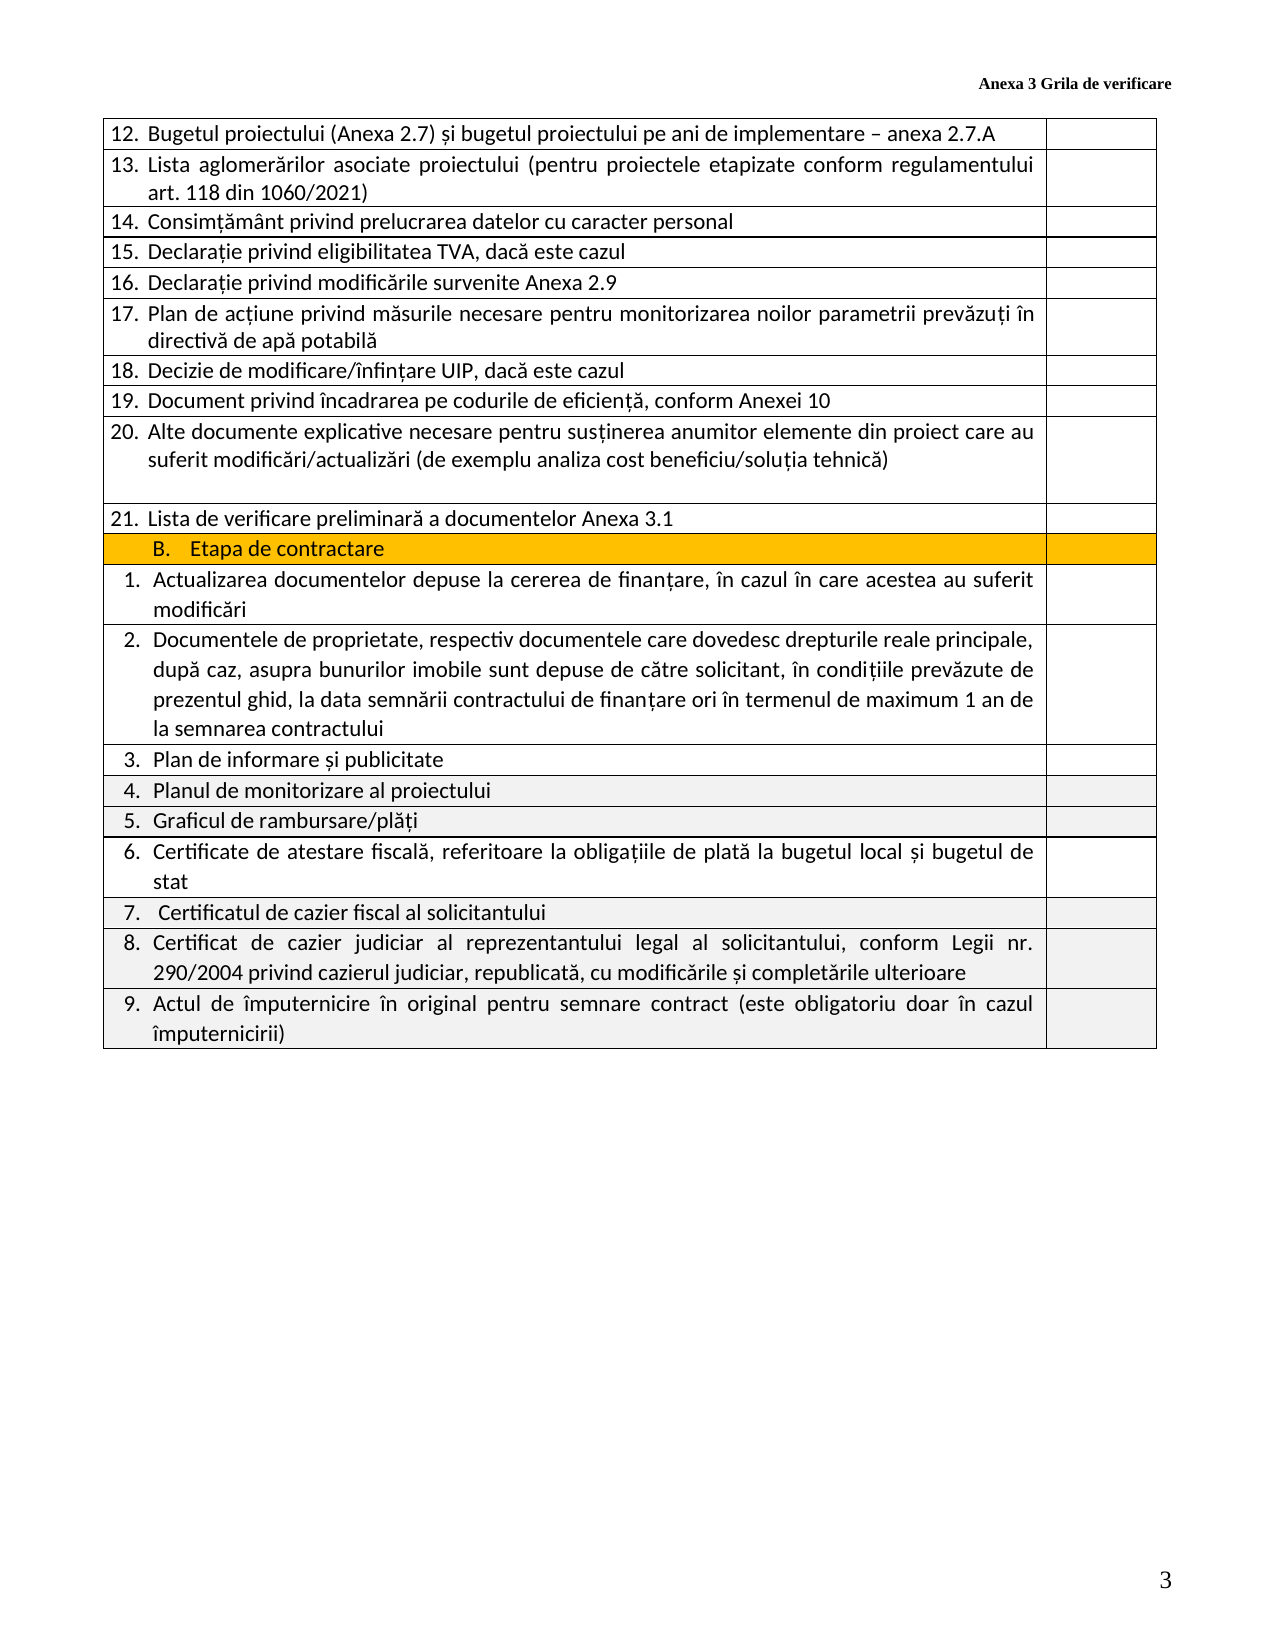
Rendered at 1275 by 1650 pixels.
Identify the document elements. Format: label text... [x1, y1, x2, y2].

table_cell [1047, 268, 1156, 298]
table_cell Etapa de contractare [104, 534, 1046, 564]
table_cell Actul de împuternicire în original pentru semnare contract (este obligatoriu doar în cazul împuternicirii) [104, 989, 1046, 1048]
table_cell [1047, 807, 1156, 836]
table_cell Certificatul de cazier fiscal al solicitantului [104, 898, 1046, 927]
table_cell Certificate de atestare fiscală, referitoare la obligațiile de plată la bugetul local și bugetul de stat [104, 838, 1046, 897]
table_cell [1047, 989, 1156, 1048]
table_cell Bugetul proiectului (Anexa 2.7) și bugetul proiectului pe ani de implementare – anexa 2.7.A [104, 119, 1046, 149]
table_cell [1047, 838, 1156, 897]
table_cell [1047, 745, 1156, 775]
table_cell Planul de monitorizare al proiectului [104, 776, 1046, 806]
table_cell [1047, 898, 1156, 927]
table_cell [1047, 776, 1156, 806]
table_cell [1047, 356, 1156, 385]
table_cell Documentele de proprietate, respectiv documentele care dovedesc drepturile reale principale, după caz, asupra bunurilor imobile sunt depuse de către solicitant, în condițiile prevăzute de prezentul ghid, la data semnării contractului de finanțare ori în termenul de maximum 1 an de la semnarea contractului [104, 625, 1046, 744]
table_cell Actualizarea documentelor depuse la cererea de finanțare, în cazul în care acestea au suferit modificări [104, 565, 1046, 624]
table_cell [1047, 504, 1156, 533]
table_cell [1047, 386, 1156, 416]
table_cell Declarație privind eligibilitatea TVA, dacă este cazul [104, 238, 1046, 267]
table_cell Consimțământ privind prelucrarea datelor cu caracter personal [104, 207, 1046, 236]
table_cell Decizie de modificare/înfințare UIP, dacă este cazul [104, 356, 1046, 385]
table_cell [1047, 565, 1156, 624]
table_cell Graficul de rambursare/plăți [104, 807, 1046, 836]
table_cell [1047, 299, 1156, 355]
table_cell Lista de verificare preliminară a documentelor Anexa 3.1 [104, 504, 1046, 533]
table_cell Declarație privind modificările survenite Anexa 2.9 [104, 268, 1046, 298]
table_cell Alte documente explicative necesare pentru susținerea anumitor elemente din proiect care au suferit modificări/actualizări (de exemplu analiza cost beneficiu/soluția tehnică) [104, 417, 1046, 503]
table_cell [1047, 534, 1156, 564]
table_cell Plan de informare și publicitate [104, 745, 1046, 775]
table_cell [1047, 238, 1156, 267]
table_cell Document privind încadrarea pe codurile de eficiență, conform Anexei 10 [104, 386, 1046, 416]
table_cell [1047, 625, 1156, 744]
table_cell Certificat de cazier judiciar al reprezentantului legal al solicitantului, conform Legii nr. 290/2004 privind cazierul judiciar, republicată, cu modificǎrile şi completǎrile ulterioare [104, 929, 1046, 988]
table_cell [1047, 207, 1156, 236]
table_cell [1047, 417, 1156, 503]
table_cell [1047, 119, 1156, 149]
table_cell Lista aglomerărilor asociate proiectului (pentru proiectele etapizate conform regulamentului art. 118 din 1060/2021) [104, 150, 1046, 206]
table_cell [1047, 150, 1156, 206]
table_cell [1047, 929, 1156, 988]
table_cell Plan de acțiune privind măsurile necesare pentru monitorizarea noilor parametrii prevăzuți în directivă de apă potabilă [104, 299, 1046, 355]
